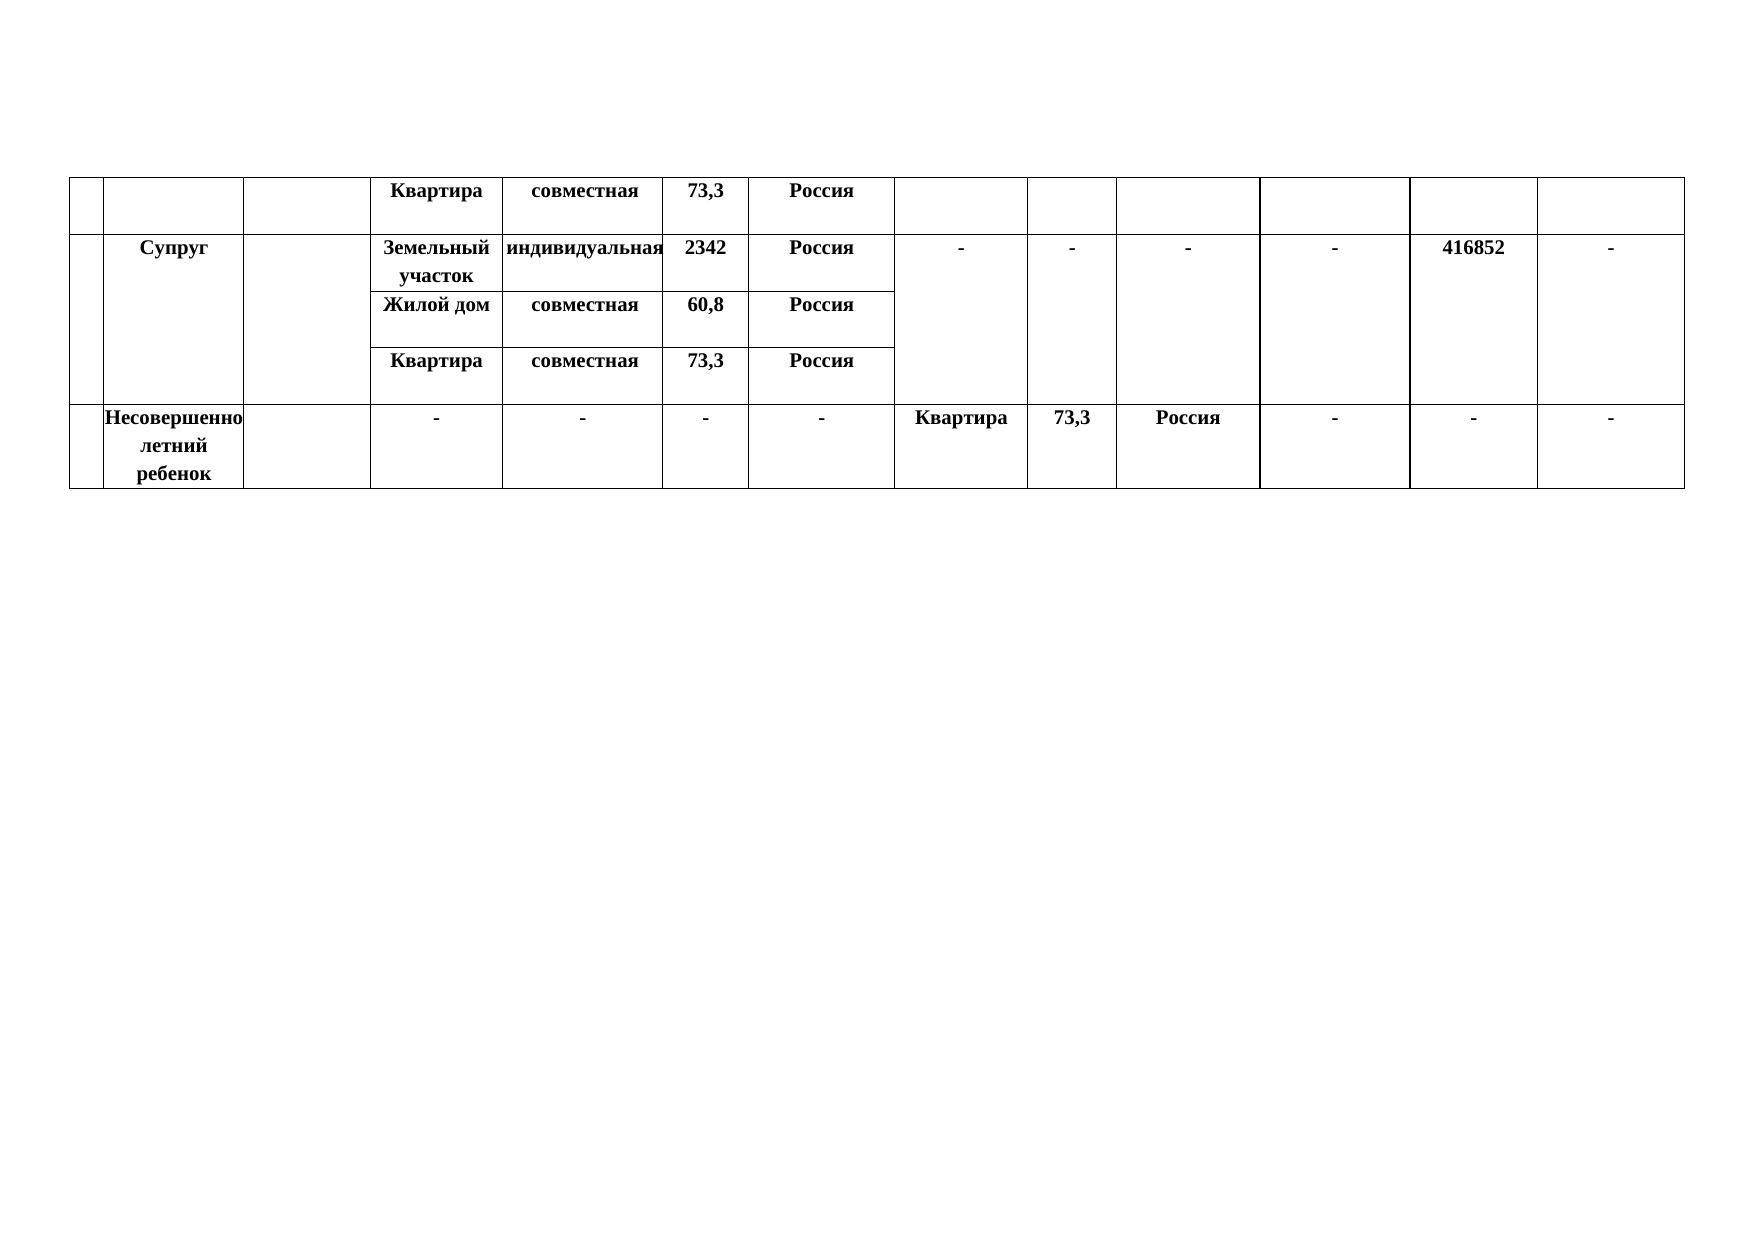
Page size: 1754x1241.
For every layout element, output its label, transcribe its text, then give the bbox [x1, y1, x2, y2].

table_cell Россия [749, 235, 894, 291]
table_cell Квартира [895, 405, 1027, 488]
table_cell [70, 235, 103, 404]
table_cell 60,8 [663, 292, 748, 347]
table_cell - [1117, 235, 1259, 404]
table_cell Россия [1117, 405, 1259, 488]
table_cell - [663, 405, 748, 488]
table_cell - [1538, 235, 1684, 404]
table_cell - [895, 235, 1027, 404]
table_cell совместная [503, 292, 662, 347]
table_cell 73,3 [663, 348, 748, 404]
table_cell 2342 [663, 235, 748, 291]
table_cell Жилой дом [371, 292, 502, 347]
table_cell - [1261, 405, 1409, 488]
table_cell - [1538, 405, 1684, 488]
table_cell 73,3 [663, 178, 748, 234]
table_cell Квартира [371, 178, 502, 234]
table_cell - [371, 405, 502, 488]
table_cell 416852 [1411, 235, 1537, 404]
table_cell Россия [749, 348, 894, 404]
table_cell [244, 405, 370, 488]
table_cell Супруг [104, 235, 243, 404]
table_cell Квартира [371, 348, 502, 404]
table_cell - [1028, 235, 1116, 404]
table_cell - [749, 405, 894, 488]
table_cell - [1261, 235, 1409, 404]
table_cell - [1411, 405, 1537, 488]
table_cell Земельный участок [371, 235, 502, 291]
table_cell совместная [503, 178, 662, 234]
table_cell индивидуальная [503, 235, 662, 291]
table_cell Несовершеннолетний ребенок [104, 405, 243, 488]
table_cell [70, 405, 103, 488]
table_cell Россия [749, 178, 894, 234]
table_cell Россия [749, 292, 894, 347]
table_cell совместная [503, 348, 662, 404]
table_cell - [503, 405, 662, 488]
table_cell 73,3 [1028, 405, 1116, 488]
table_cell [244, 235, 370, 404]
